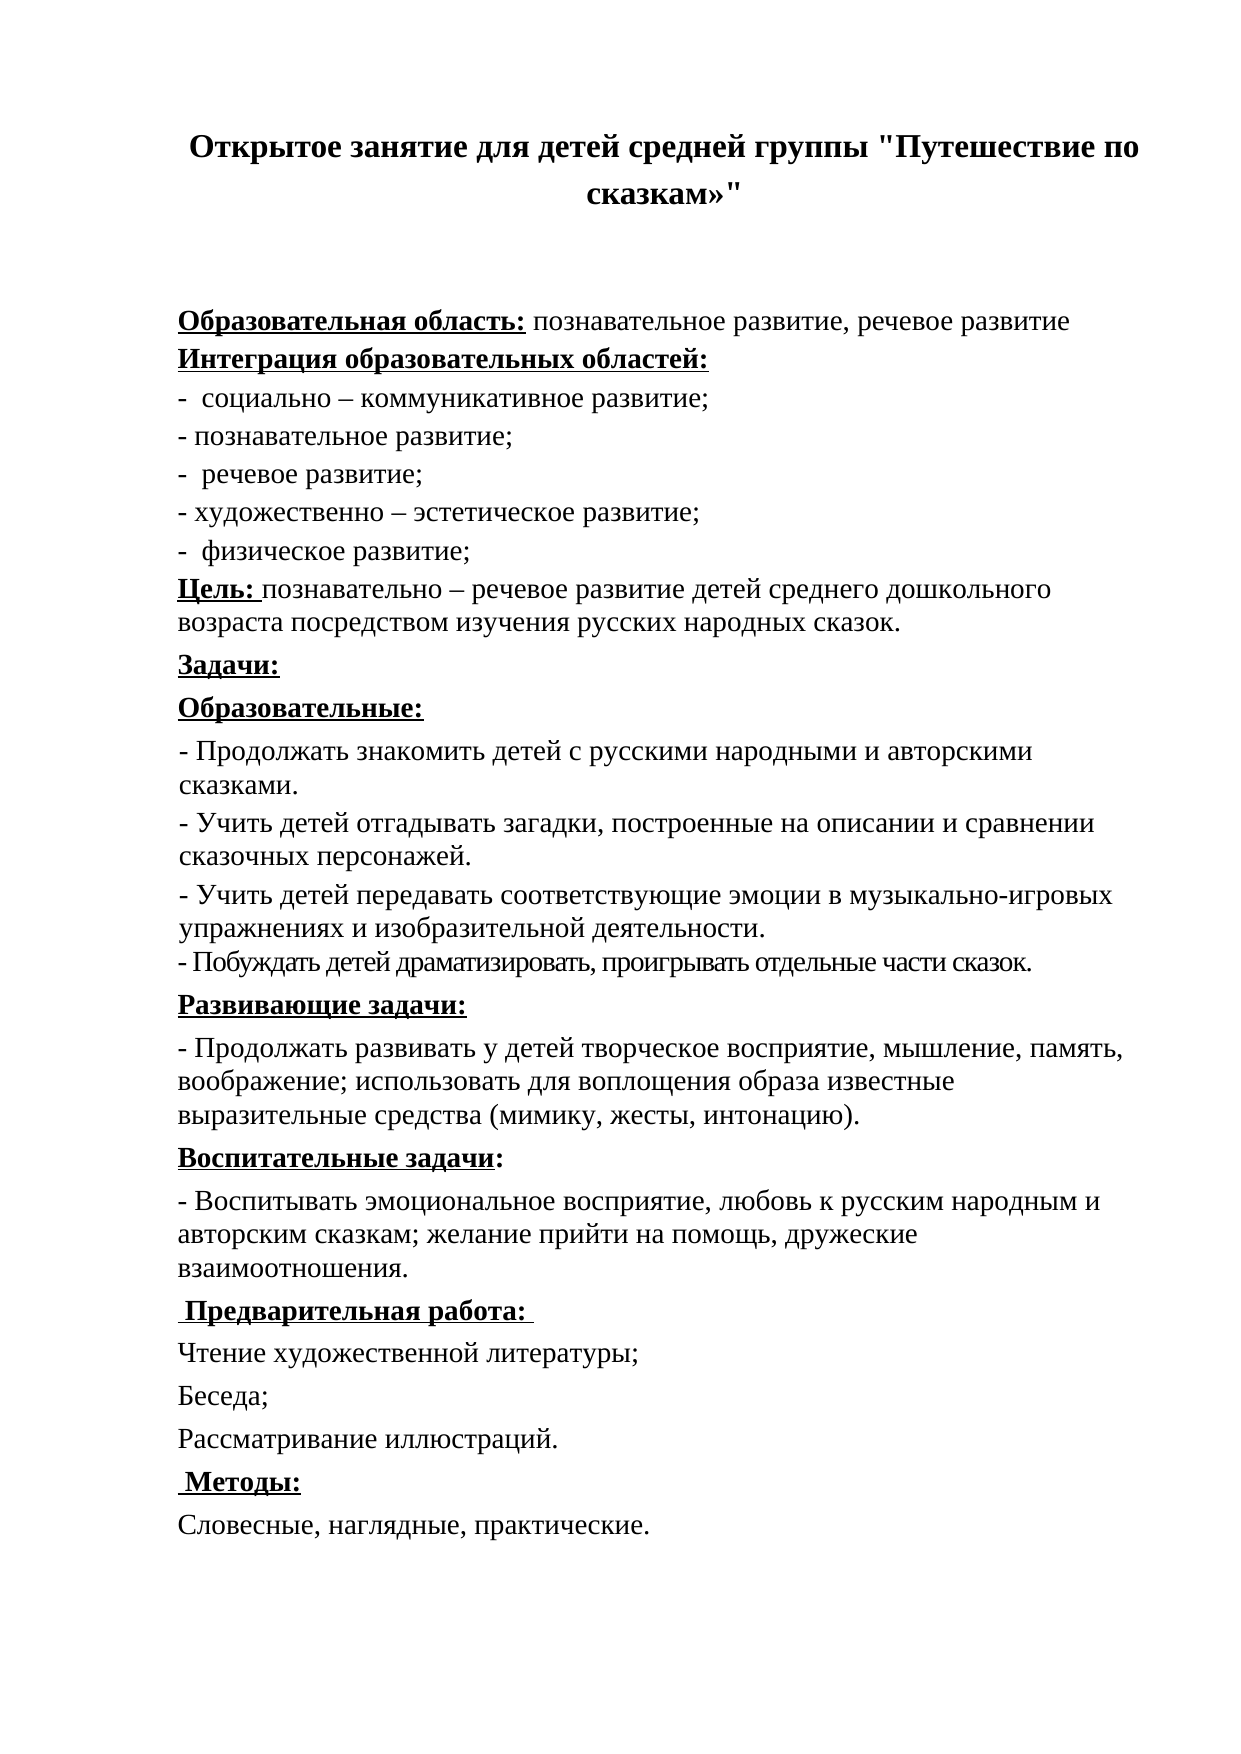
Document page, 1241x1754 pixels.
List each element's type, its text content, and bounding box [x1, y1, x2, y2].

text - художественно – эстетическое развитие; [177, 494, 1152, 528]
text Беседа; [177, 1378, 1152, 1412]
text - Продолжать знакомить детей с русскими народными и авторскими сказками. [179, 733, 1152, 800]
text - Учить детей отгадывать загадки, построенные на описании и сравнении сказочных персонажей. [179, 805, 1152, 872]
text Чтение художественной литературы; [177, 1336, 1152, 1369]
text - Учить детей передавать соответствующие эмоции в музыкально-игровых упражнениях и изобразительной деятельности. [179, 877, 1152, 944]
text - речевое развитие; [177, 456, 1152, 490]
text Интеграция образовательных областей: [177, 342, 1152, 375]
text Рассматривание иллюстраций. [177, 1421, 1152, 1455]
text - Продолжать развивать у детей творческое восприятие, мышление, память, воображение; использовать для воплощения образа известные выразительные средства (мимику, жесты, интонацию). [177, 1030, 1152, 1130]
text Словесные, наглядные, практические. [177, 1507, 1152, 1541]
text - физическое развитие; [177, 533, 1152, 566]
text Задачи: [177, 647, 1152, 681]
text Цель: познавательно – речевое развитие детей среднего дошкольного возраста посредством изучения русских народных сказок. [177, 571, 1152, 638]
text Образовательная область: познавательное развитие, речевое развитие [177, 290, 1152, 337]
text Образовательные: [177, 690, 1152, 724]
text Методы: [177, 1464, 1152, 1498]
title - Побуждать детей драматизировать, проигрывать отдельные части сказок. [177, 944, 1137, 977]
text Воспитательные задачи: [177, 1140, 1152, 1173]
text - познавательное развитие; [177, 418, 1152, 452]
text - Воспитывать эмоциональное восприятие, любовь к русским народным и авторским сказкам; желание прийти на помощь, дружеские взаимоотношения. [177, 1183, 1152, 1283]
text Развивающие задачи: [177, 987, 1152, 1020]
text Открытое занятие для детей средней группы "Путешествие по сказкам»" [177, 118, 1152, 212]
text Предварительная работа: [177, 1293, 1152, 1326]
text - социально – коммуникативное развитие; [177, 380, 1152, 413]
